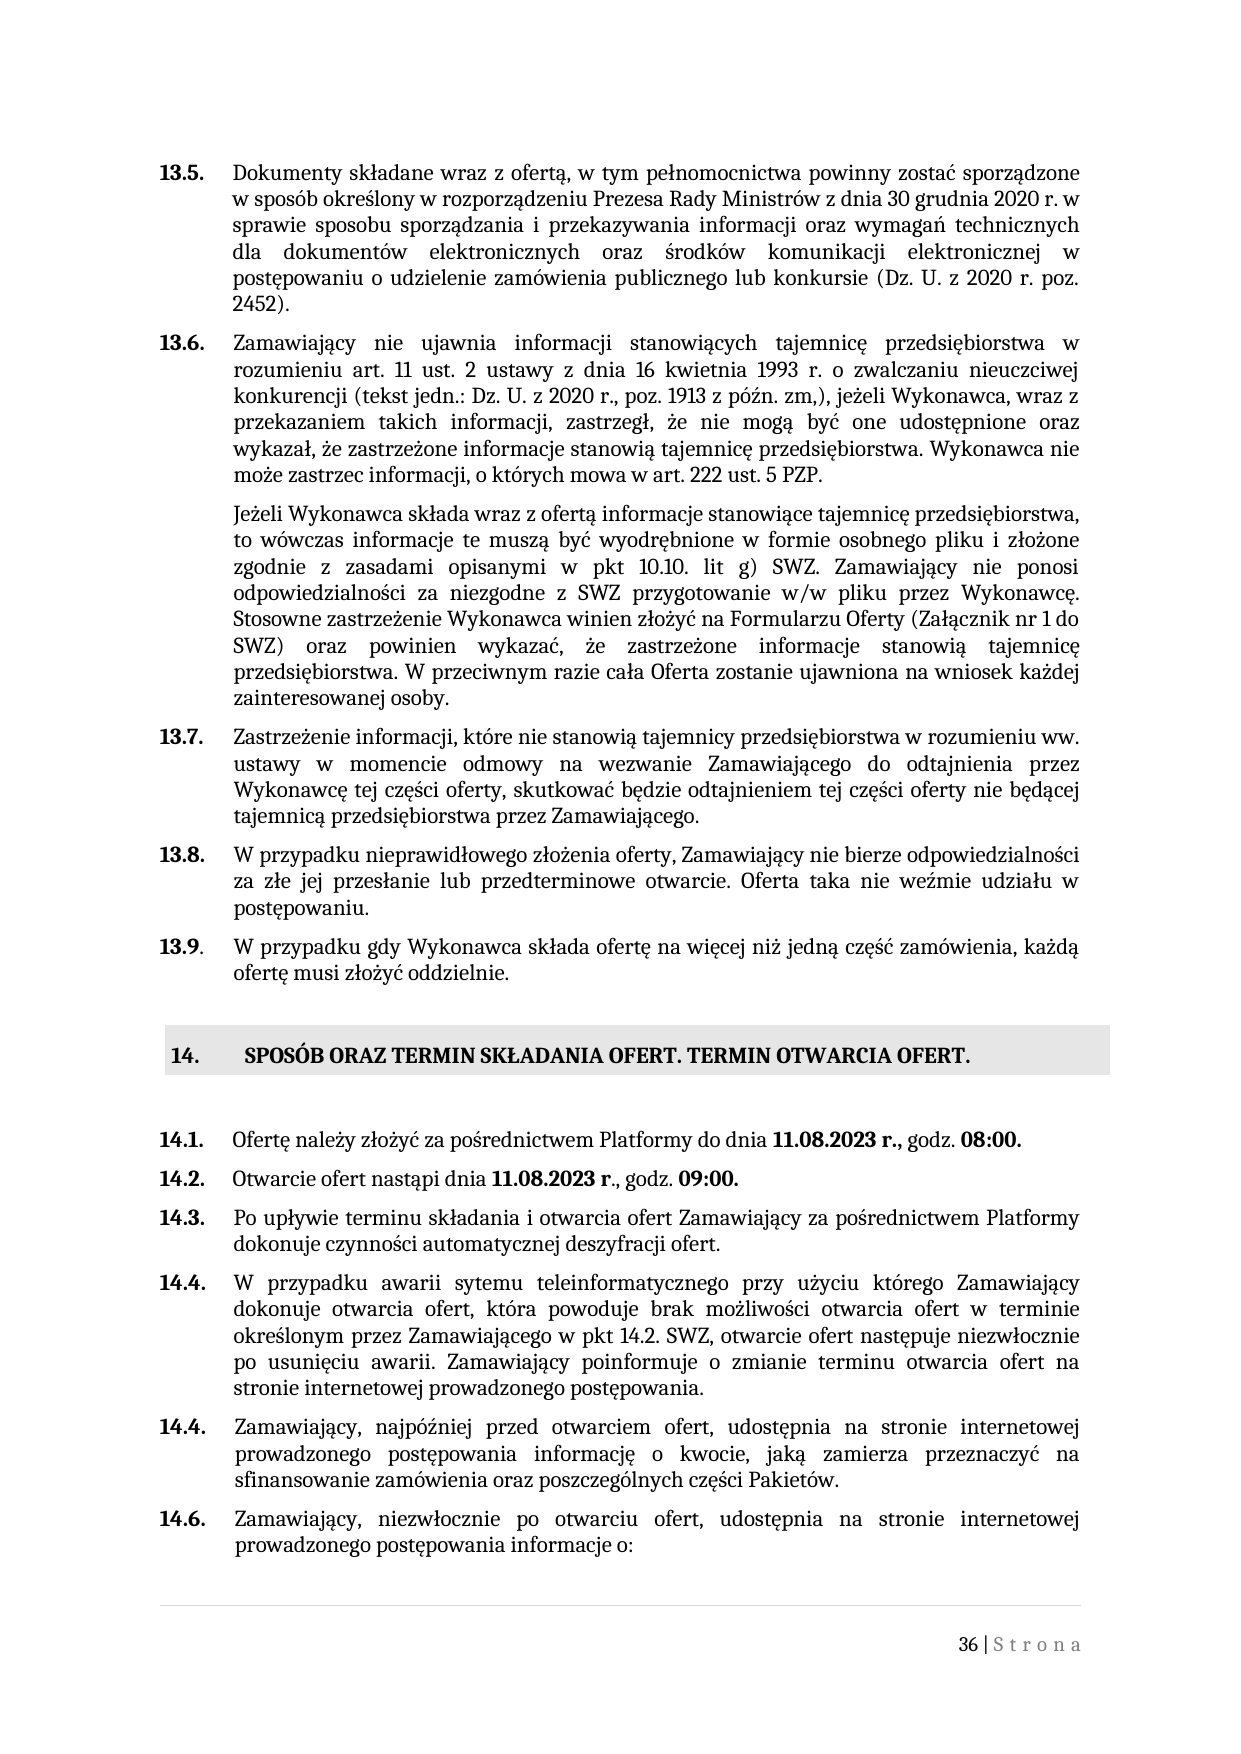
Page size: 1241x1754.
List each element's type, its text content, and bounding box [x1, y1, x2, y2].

text 13.8. W przypadku nieprawidłowego złożenia oferty, Zamawiający nie bierze odpowiedzialności za złe jej przesłanie lub przedterminowe otwarcie. Oferta taka nie weźmie udziału w postępowaniu. [159, 842, 1081, 921]
table_header 14. SPOSÓB ORAZ TERMIN SKŁADANIA OFERT. TERMIN OTWARCIA OFERT. [165, 1025, 1110, 1075]
text 13.9. W przypadku gdy Wykonawca składa ofertę na więcej niż jedną część zamówienia, każdą ofertę musi złożyć oddzielnie. [159, 933, 1081, 986]
text 13.6. Zamawiający nie ujawnia informacji stanowiących tajemnicę przedsiębiorstwa w rozumieniu art. 11 ust. 2 ustawy z dnia 16 kwietnia 1993 r. o zwalczaniu nieuczciwej konkurencji (tekst jedn.: Dz. U. z 2020 r., poz. 1913 z późn. zm,), jeżeli Wykonawca, wraz z przekazaniem takich informacji, zastrzegł, że nie mogą być one udostępnione oraz wykazał, że zastrzeżone informacje stanowią tajemnicę przedsiębiorstwa. Wykonawca nie może zastrzec informacji, o których mowa w art. 222 ust. 5 PZP. [159, 330, 1081, 488]
text 14.4. Zamawiający, najpóźniej przed otwarciem ofert, udostępnia na stronie internetowej prowadzonego postępowania informację o kwocie, jaką zamierza przeznaczyć na sfinansowanie zamówienia oraz poszczególnych części Pakietów. [159, 1414, 1081, 1493]
list 14.3. Po upływie terminu składania i otwarcia ofert Zamawiający za pośrednictwem Platformy dokonuje czynności automatycznej deszyfracji ofert. [159, 1204, 1081, 1257]
text 13.5. Dokumenty składane wraz z ofertą, w tym pełnomocnictwa powinny zostać sporządzone w sposób określony w rozporządzeniu Prezesa Rady Ministrów z dnia 30 grudnia 2020 r. w sprawie sposobu sporządzania i przekazywania informacji oraz wymagań technicznych dla dokumentów elektronicznych oraz środków komunikacji elektronicznej w postępowaniu o udzielenie zamówienia publicznego lub konkursie (Dz. U. z 2020 r. poz. 2452). [159, 159, 1081, 318]
text Jeżeli Wykonawca składa wraz z ofertą informacje stanowiące tajemnicę przedsiębiorstwa, to wówczas informacje te muszą być wyodrębnione w formie osobnego pliku i złożone zgodnie z zasadami opisanymi w pkt 10.10. lit g) SWZ. Zamawiający nie ponosi odpowiedzialności za niezgodne z SWZ przygotowanie w/w pliku przez Wykonawcę. Stosowne zastrzeżenie Wykonawca winien złożyć na Formularzu Oferty (Załącznik nr 1 do SWZ) oraz powinien wykazać, że zastrzeżone informacje stanowią tajemnicę przedsiębiorstwa. W przeciwnym razie cała Oferta zostanie ujawniona na wniosek każdej zainteresowanej osoby. [233, 501, 1081, 712]
text 13.7. Zastrzeżenie informacji, które nie stanowią tajemnicy przedsiębiorstwa w rozumieniu ww. ustawy w momencie odmowy na wezwanie Zamawiającego do odtajnienia przez Wykonawcę tej części oferty, skutkować będzie odtajnieniem tej części oferty nie będącej tajemnicą przedsiębiorstwa przez Zamawiającego. [159, 724, 1081, 829]
text 14.6. Zamawiający, niezwłocznie po otwarciu ofert, udostępnia na stronie internetowej prowadzonego postępowania informacje o: [159, 1506, 1081, 1558]
list 14.4. W przypadku awarii sytemu teleinformatycznego przy użyciu którego Zamawiający dokonuje otwarcia ofert, która powoduje brak możliwości otwarcia ofert w terminie określonym przez Zamawiającego w pkt 14.2. SWZ, otwarcie ofert następuje niezwłocznie po usunięciu awarii. Zamawiający poinformuje o zmianie terminu otwarcia ofert na stronie internetowej prowadzonego postępowania. [159, 1270, 1081, 1401]
text 14.1. Ofertę należy złożyć za pośrednictwem Platformy do dnia 11.08.2023 r., godz. 08:00. [159, 1127, 1081, 1153]
text 14.2. Otwarcie ofert nastąpi dnia 11.08.2023 r., godz. 09:00. [159, 1166, 1081, 1192]
